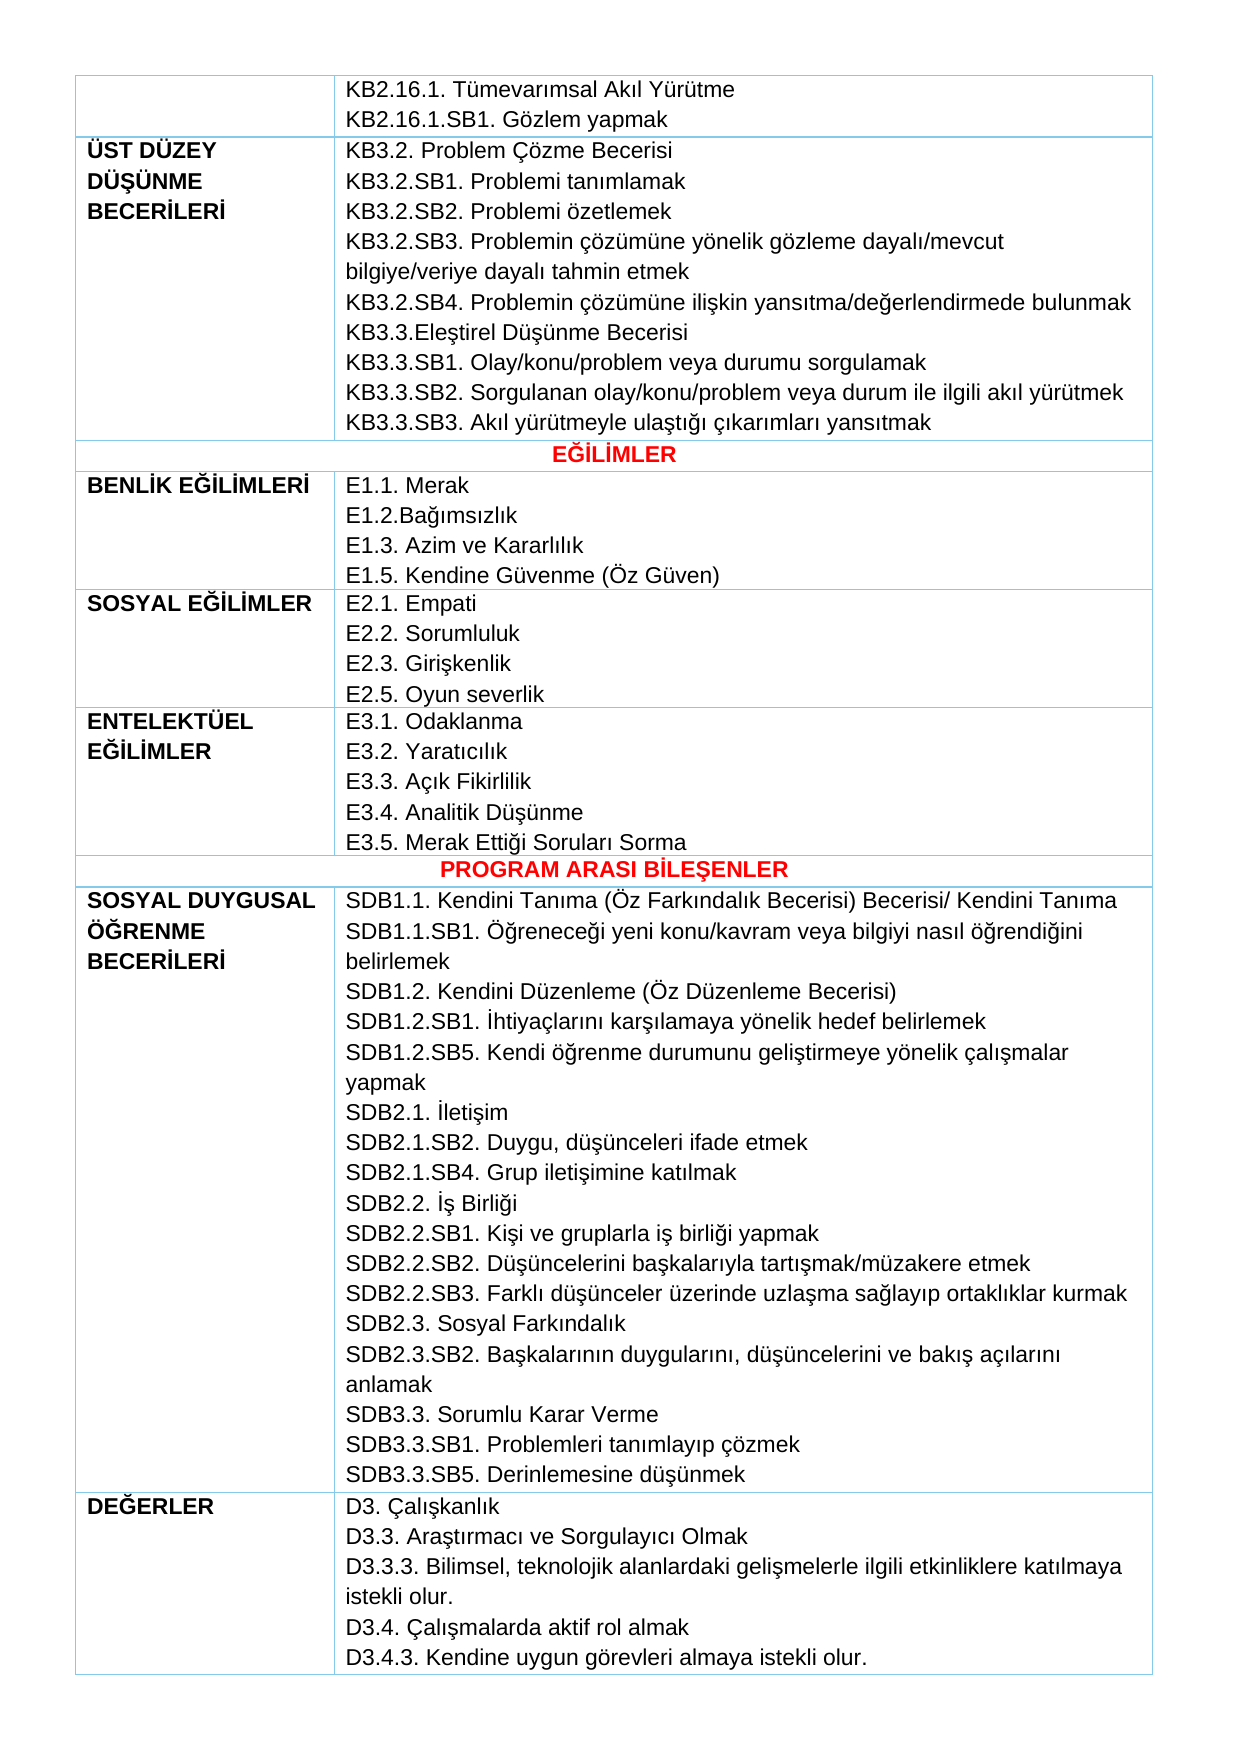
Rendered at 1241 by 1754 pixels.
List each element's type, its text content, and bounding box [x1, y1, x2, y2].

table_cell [335, 76, 1152, 136]
table_cell SOSYAL DUYGUSAL ÖĞRENME BECERİLERİ [76, 888, 334, 1492]
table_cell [76, 76, 334, 136]
table_cell E2.1. Empati E2.2. Sorumluluk E2.3. Girişkenlik E2.5. Oyun severlik [335, 590, 1152, 707]
table_cell KB3.2. Problem Çözme Becerisi KB3.2.SB1. Problemi tanımlamak KB3.2.SB2. Problemi özetlemek KB3.2.SB3. Problemin çözümüne yönelik gözleme dayalı/mevcut bilgiye/veriye dayalı tahmin etmek KB3.2.SB4. Problemin çözümüne ilişkin yansıtma/değerlendirmede bulunmak KB3.3.Eleştirel Düşünme Becerisi KB3.3.SB1. Olay/konu/problem veya durumu sorgulamak KB3.3.SB2. Sorgulanan olay/konu/problem veya durum ile ilgili akıl yürütmek KB3.3.SB3. Akıl yürütmeyle ulaştığı çıkarımları yansıtmak [335, 138, 1152, 439]
table_cell ÜST DÜZEY DÜŞÜNME BECERİLERİ [76, 138, 334, 439]
table_cell PROGRAM ARASI BİLEŞENLER [76, 856, 1152, 886]
table_cell ENTELEKTÜEL EĞİLİMLER [76, 708, 334, 855]
table_cell EĞİLİMLER [76, 441, 1152, 471]
table_cell E1.1. Merak E1.2.Bağımsızlık E1.3. Azim ve Kararlılık E1.5. Kendine Güvenme (Öz Güven) [335, 472, 1152, 589]
table_cell SOSYAL EĞİLİMLER [76, 590, 334, 707]
table_cell DEĞERLER [76, 1493, 334, 1674]
table_cell E3.1. Odaklanma E3.2. Yaratıcılık E3.3. Açık Fikirlilik E3.4. Analitik Düşünme E3.5. Merak Ettiği Soruları Sorma [335, 708, 1152, 855]
table_cell BENLİK EĞİLİMLERİ [76, 472, 334, 589]
table_cell SDB1.1. Kendini Tanıma (Öz Farkındalık Becerisi) Becerisi/ Kendini Tanıma SDB1.1.SB1. Öğreneceği yeni konu/kavram veya bilgiyi nasıl öğrendiğini belirlemek SDB1.2. Kendini Düzenleme (Öz Düzenleme Becerisi) SDB1.2.SB1. İhtiyaçlarını karşılamaya yönelik hedef belirlemek SDB1.2.SB5. Kendi öğrenme durumunu geliştirmeye yönelik çalışmalar yapmak SDB2.1. İletişim SDB2.1.SB2. Duygu, düşünceleri ifade etmek SDB2.1.SB4. Grup iletişimine katılmak SDB2.2. İş Birliği SDB2.2.SB1. Kişi ve gruplarla iş birliği yapmak SDB2.2.SB2. Düşüncelerini başkalarıyla tartışmak/müzakere etmek SDB2.2.SB3. Farklı düşünceler üzerinde uzlaşma sağlayıp ortaklıklar kurmak SDB2.3. Sosyal Farkındalık SDB2.3.SB2. Başkalarının duygularını, düşüncelerini ve bakış açılarını anlamak SDB3.3. Sorumlu Karar Verme SDB3.3.SB1. Problemleri tanımlayıp çözmek SDB3.3.SB5. Derinlemesine düşünmek [335, 888, 1152, 1492]
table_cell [335, 1493, 1152, 1674]
